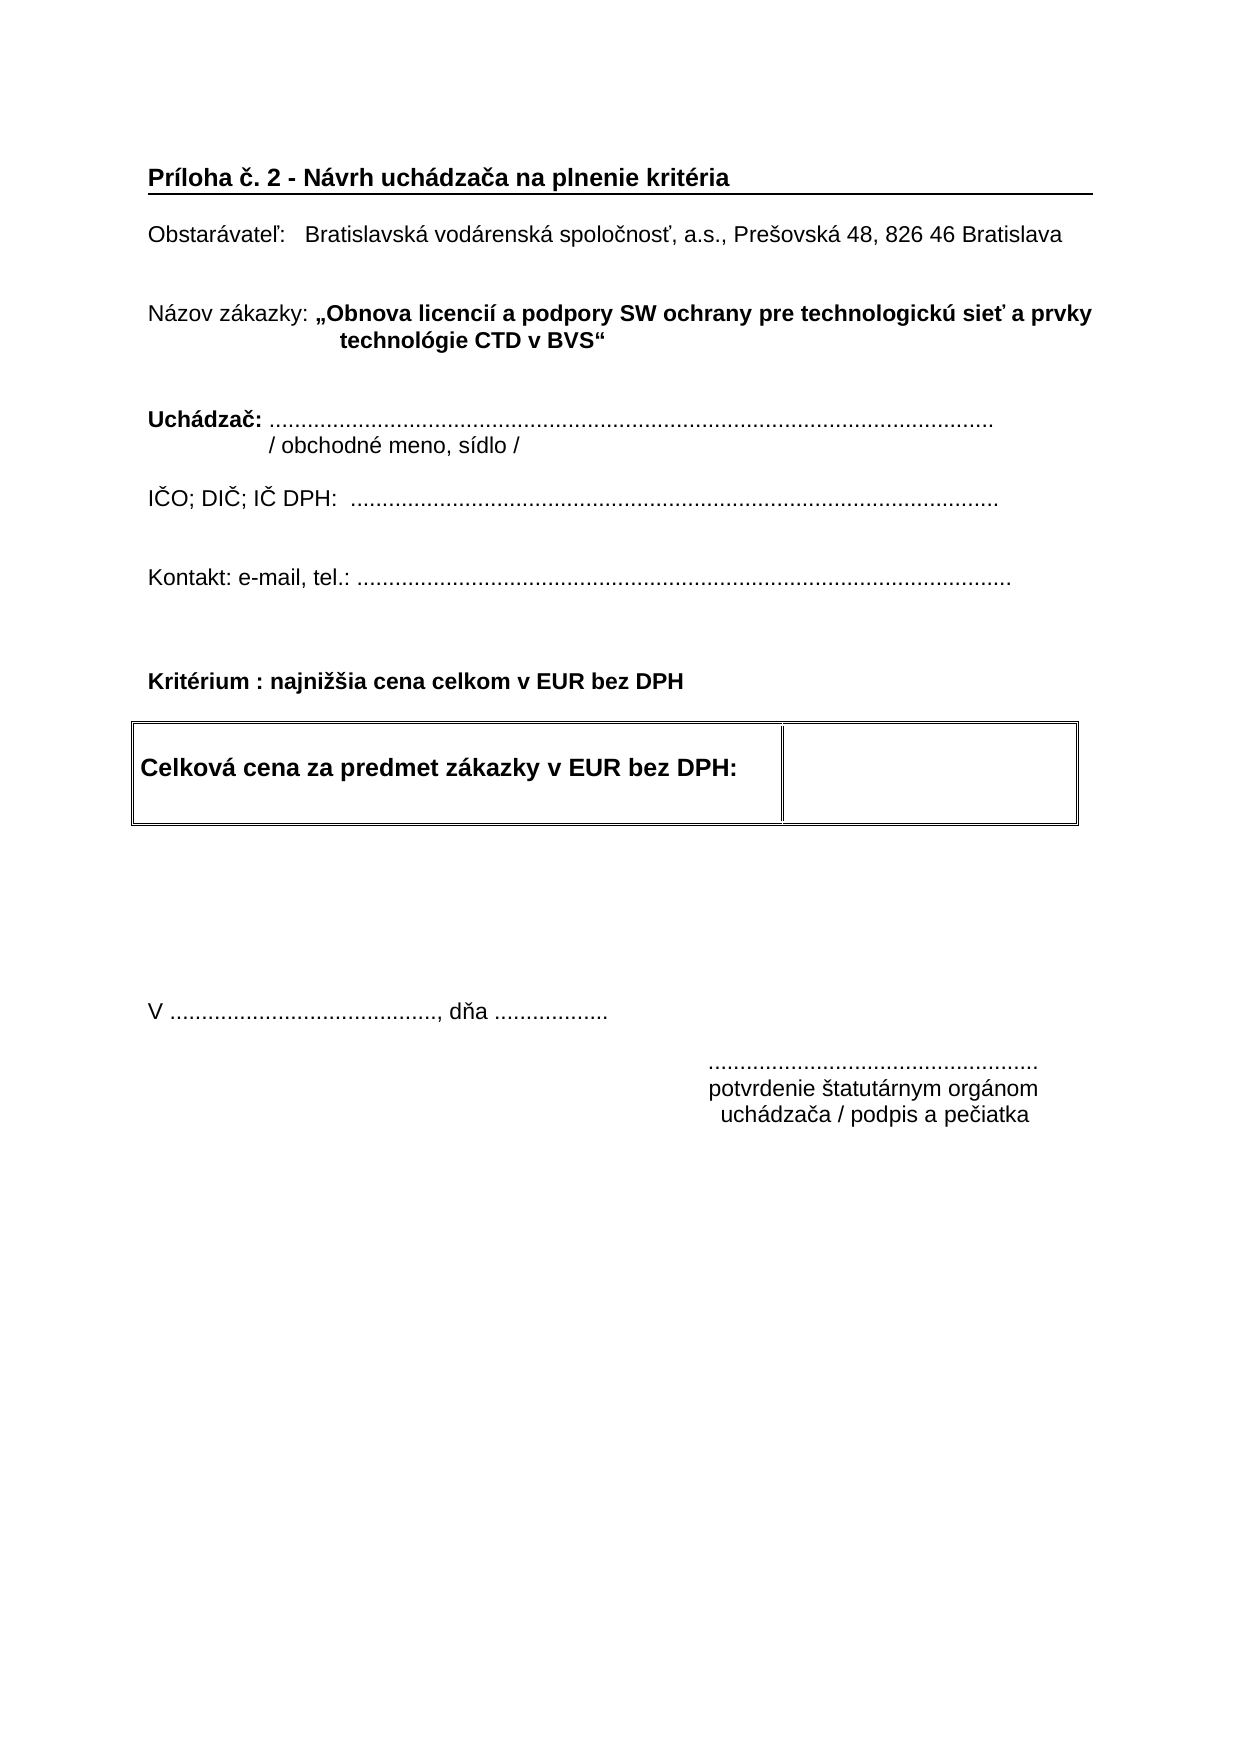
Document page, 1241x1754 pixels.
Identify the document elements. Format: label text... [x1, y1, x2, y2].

text Názov zákazky: „Obnova licencií a podpory SW ochrany pre technologickú sieť a prvky technológie CTD v BVS“ [148, 300, 1093, 353]
text Kontakt: e-mail, tel.: ....................................................................................................... [148, 564, 1093, 590]
text uchádzača / podpis a pečiatka [148, 1101, 1093, 1127]
text .................................................... [148, 1048, 1093, 1075]
table_header [783, 724, 1076, 823]
text V .........................................., dňa .................. [148, 998, 1093, 1024]
table_header Celková cena za predmet zákazky v EUR bez DPH: [134, 724, 782, 823]
text / obchodné meno, sídlo / [148, 432, 1093, 458]
text Kritérium : najnižšia cena celkom v EUR bez DPH [148, 668, 1093, 694]
text IČO; DIČ; IČ DPH: ...................................................................................................... [148, 485, 1093, 511]
text Uchádzač: .................................................................................................................. [148, 406, 1093, 432]
text potvrdenie štatutárnym orgánom [148, 1075, 1093, 1101]
text Príloha č. 2 - Návrh uchádzača na plnenie kritéria [148, 162, 1093, 193]
text Obstarávateľ: Bratislavská vodárenská spoločnosť, a.s., Prešovská 48, 826 46 Bratislava [148, 221, 1093, 248]
